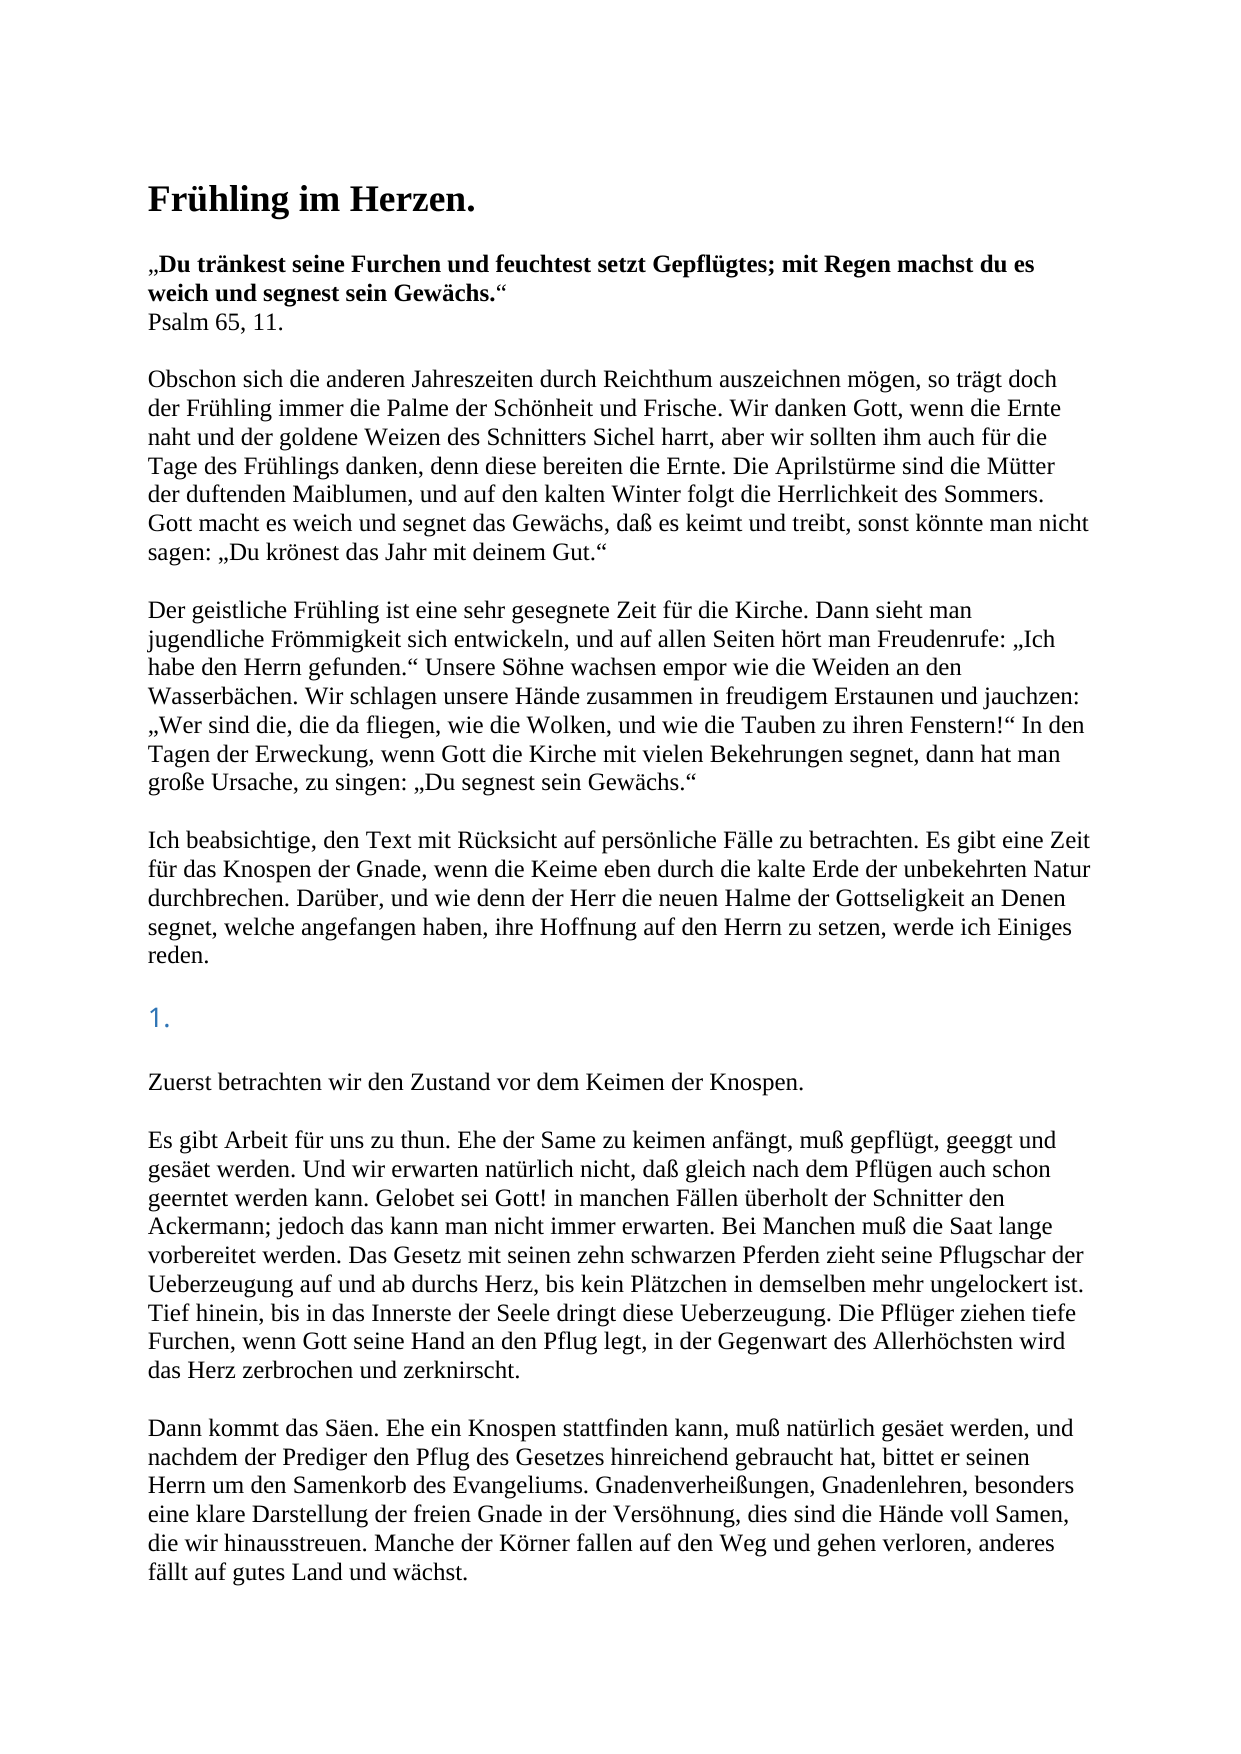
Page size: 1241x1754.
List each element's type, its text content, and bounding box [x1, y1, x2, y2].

text „Du tränkest seine Furchen und feuchtest setzt Gepflügtes; mit Regen machst du es weich und segnest sein Gewächs.“ Psalm 65, 11. [148, 249, 1093, 335]
text Es gibt Arbeit für uns zu thun. Ehe der Same zu keimen anfängt, muß gepflügt, geeggt und gesäet werden. Und wir erwarten natürlich nicht, daß gleich nach dem Pflügen auch schon geerntet werden kann. Gelobet sei Gott! in manchen Fällen überholt der Schnitter den Ackermann; jedoch das kann man nicht immer erwarten. Bei Manchen muß die Saat lange vorbereitet werden. Das Gesetz mit seinen zehn schwarzen Pferden zieht seine Pflugschar der Ueberzeugung auf und ab durchs Herz, bis kein Plätzchen in demselben mehr ungelockert ist. Tief hinein, bis in das Innerste der Seele dringt diese Ueberzeugung. Die Pflüger ziehen tiefe Furchen, wenn Gott seine Hand an den Pflug legt, in der Gegenwart des Allerhöchsten wird das Herz zerbrochen und zerknirscht. [148, 1125, 1093, 1384]
text Zuerst betrachten wir den Zustand vor dem Keimen der Knospen. [148, 1067, 1093, 1096]
text Der geistliche Frühling ist eine sehr gesegnete Zeit für die Kirche. Dann sieht man jugendliche Frömmigkeit sich entwickeln, und auf allen Seiten hört man Freudenrufe: „Ich habe den Herrn gefunden.“ Unsere Söhne wachsen empor wie die Weiden an den Wasserbächen. Wir schlagen unsere Hände zusammen in freudigem Erstaunen und jauchzen: „Wer sind die, die da fliegen, wie die Wolken, und wie die Tauben zu ihren Fenstern!“ In den Tagen der Erweckung, wenn Gott die Kirche mit vielen Bekehrungen segnet, dann hat man große Ursache, zu singen: „Du segnest sein Gewächs.“ [148, 595, 1093, 796]
text Dann kommt das Säen. Ehe ein Knospen stattfinden kann, muß natürlich gesäet werden, und nachdem der Prediger den Pflug des Gesetzes hinreichend gebraucht hat, bittet er seinen Herrn um den Samenkorb des Evangeliums. Gnadenverheißungen, Gnadenlehren, besonders eine klare Darstellung der freien Gnade in der Versöhnung, dies sind die Hände voll Samen, die wir hinausstreuen. Manche der Körner fallen auf den Weg und gehen verloren, anderes fällt auf gutes Land und wächst. [148, 1413, 1093, 1586]
text Obschon sich die anderen Jahreszeiten durch Reichthum auszeichnen mögen, so trägt doch der Frühling immer die Palme der Schönheit und Frische. Wir danken Gott, wenn die Ernte naht und der goldene Weizen des Schnitters Sichel harrt, aber wir sollten ihm auch für die Tage des Frühlings danken, denn diese bereiten die Ernte. Die Aprilstürme sind die Mütter der duftenden Maiblumen, und auf den kalten Winter folgt die Herrlichkeit des Sommers. Gott macht es weich und segnet das Gewächs, daß es keimt und treibt, sonst könnte man nicht sagen: „Du krönest das Jahr mit deinem Gut.“ [148, 364, 1093, 566]
subtitle Frühling im Herzen. [148, 177, 1093, 220]
subtitle 1. [148, 998, 1093, 1035]
text Ich beabsichtige, den Text mit Rücksicht auf persönliche Fälle zu betrachten. Es gibt eine Zeit für das Knospen der Gnade, wenn die Keime eben durch die kalte Erde der unbekehrten Natur durchbrechen. Darüber, und wie denn der Herr die neuen Halme der Gottseligkeit an Denen segnet, welche angefangen haben, ihre Hoffnung auf den Herrn zu setzen, werde ich Einiges reden. [148, 825, 1093, 969]
